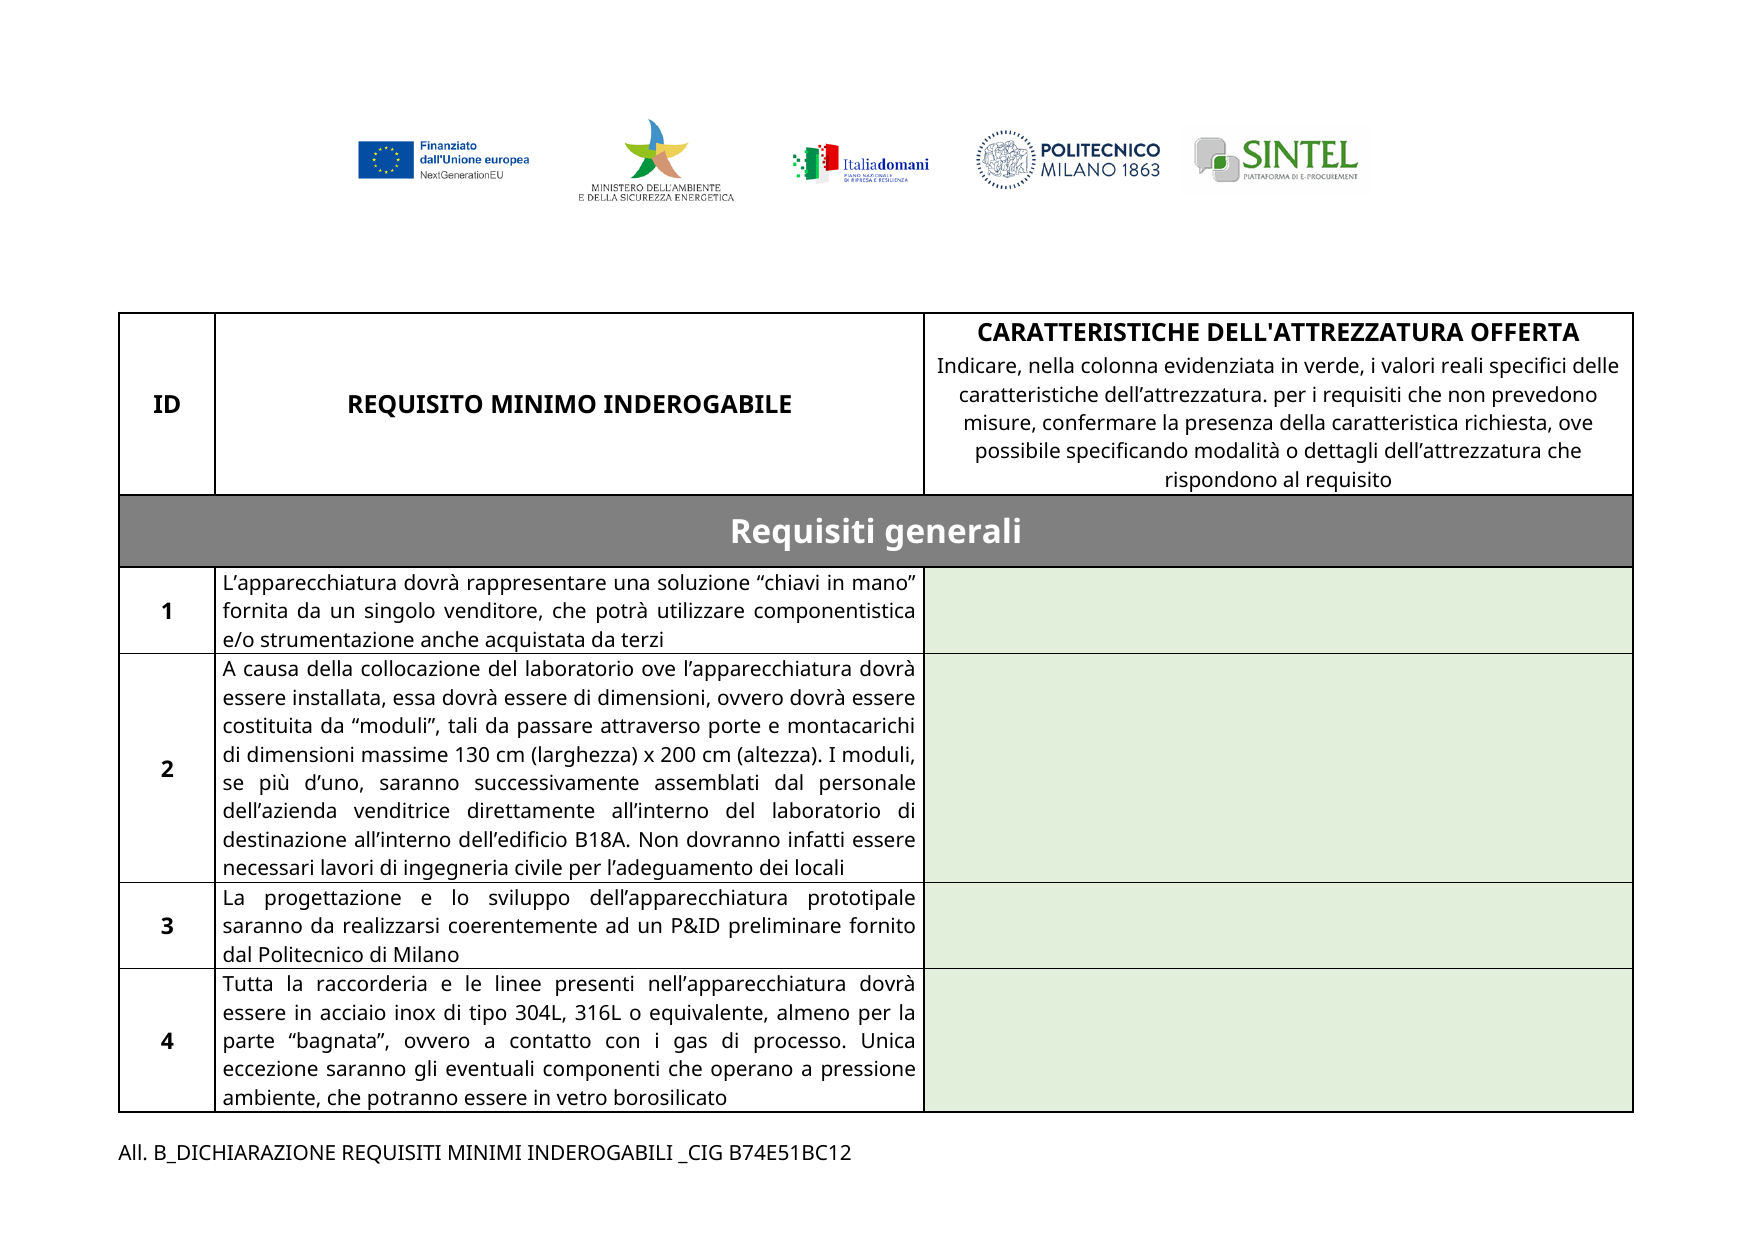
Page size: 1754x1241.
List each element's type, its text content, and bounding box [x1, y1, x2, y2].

picture [1181, 124, 1371, 195]
table_cell La progettazione e lo sviluppo dell’apparecchiatura prototipale saranno da realizzarsi coerentemente ad un P&ID preliminare fornito dal Politecnico di Milano [216, 883, 923, 968]
table_cell 2 [120, 654, 214, 882]
table_header ID [120, 314, 214, 493]
picture [354, 136, 544, 183]
picture [767, 129, 957, 190]
table_cell A causa della collocazione del laboratorio ove l’apparecchiatura dovrà essere installata, essa dovrà essere di dimensioni, ovvero dovrà essere costituita da “moduli”, tali da passare attraverso porte e montacarichi di dimensioni massime 130 cm (larghezza) x 200 cm (altezza). I moduli, se più d’uno, saranno successivamente assemblati dal personale dell’azienda venditrice direttamente all’interno del laboratorio di destinazione all’interno dell’edificio B18A. Non dovranno infatti essere necessari lavori di ingegneria civile per l’adeguamento dei locali [216, 654, 923, 882]
table_cell Tutta la raccorderia e le linee presenti nell’apparecchiatura dovrà essere in acciaio inox di tipo 304L, 316L o equivalente, almeno per la parte “bagnata”, ovvero a contatto con i gas di processo. Unica eccezione saranno gli eventuali componenti che operano a pressione ambiente, che potranno essere in vetro borosilicato [216, 969, 923, 1111]
table_cell 1 [120, 568, 214, 653]
picture [561, 101, 750, 218]
table_cell Indicare, nella colonna evidenziata in verde, i valori reali specifici delle caratteristiche dell’attrezzatura. per i requisiti che non prevedono misure, confermare la presenza della caratteristica richiesta, ove possibile specificando modalità o dettagli dell’attrezzatura che rispondono al requisito [925, 349, 1632, 493]
table_cell L’apparecchiatura dovrà rappresentare una soluzione “chiavi in mano” fornita da un singolo venditore, che potrà utilizzare componentistica e/o strumentazione anche acquistata da terzi [216, 568, 923, 653]
table_cell 4 [120, 969, 214, 1111]
table_cell [925, 654, 1632, 882]
table_cell [925, 883, 1632, 968]
table_cell [925, 568, 1632, 653]
table_cell 3 [120, 883, 214, 968]
table_header REQUISITO MINIMO INDEROGABILE [216, 314, 923, 493]
table_cell Requisiti generali [120, 496, 1632, 566]
picture [974, 128, 1164, 191]
table_header CARATTERISTICHE DELL'ATTREZZATURA OFFERTA [925, 314, 1632, 349]
table_cell [925, 969, 1632, 1111]
